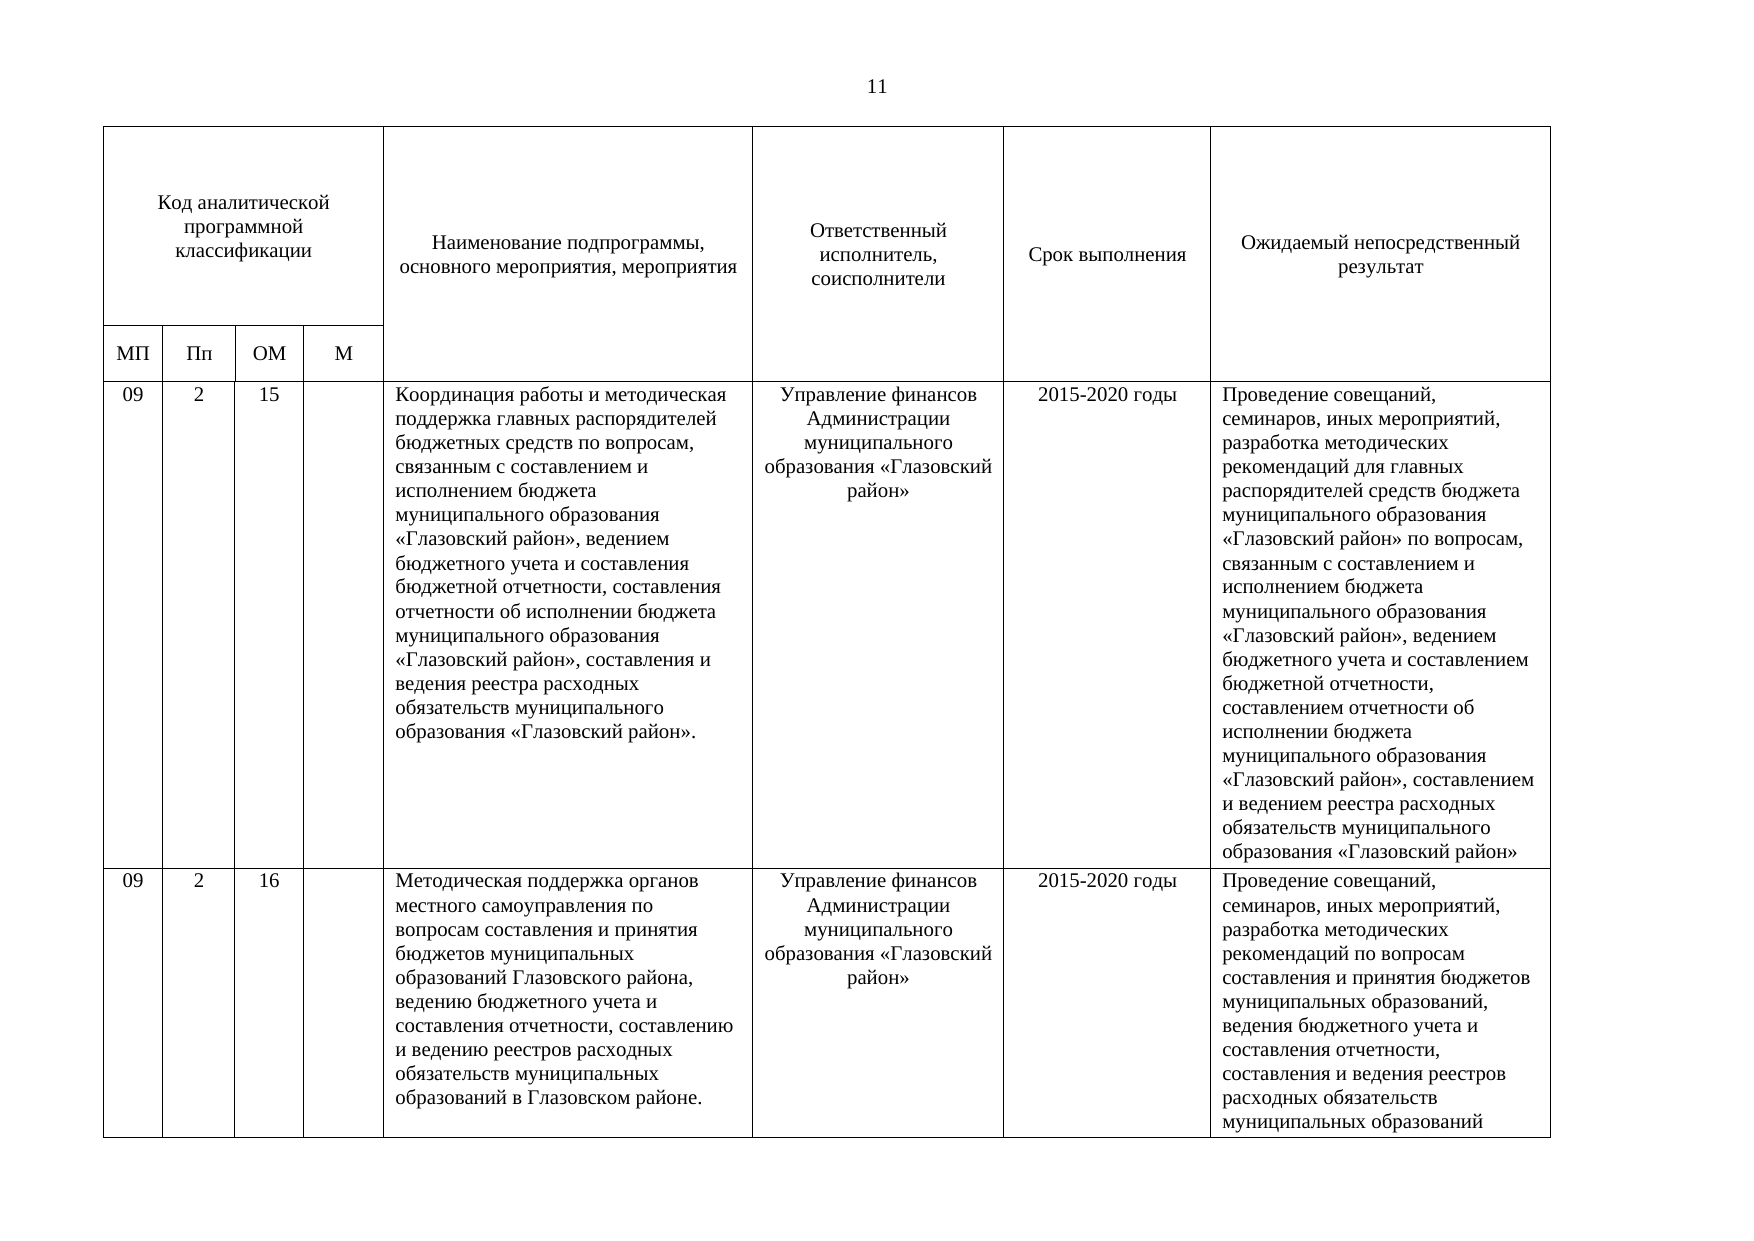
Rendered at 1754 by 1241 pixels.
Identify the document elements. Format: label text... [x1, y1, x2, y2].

table_header Ответственный исполнитель, соисполнители [753, 127, 1003, 381]
table_cell 15 [235, 382, 303, 867]
table_header Срок выполнения [1004, 127, 1210, 381]
table_header Наименование подпрограммы, основного мероприятия, мероприятия [384, 127, 752, 381]
table_cell Проведение совещаний, семинаров, иных мероприятий, разработка методических рекомендаций по вопросам составления и принятия бюджетов муниципальных образований, ведения бюджетного учета и составления отчетности, составления и ведения реестров расходных обязательств муниципальных образований [1211, 869, 1550, 1137]
table_cell 2015-2020 годы [1004, 869, 1210, 1137]
table_cell Пп [163, 326, 235, 381]
table_cell Методическая поддержка органов местного самоуправления по вопросам составления и принятия бюджетов муниципальных образований Глазовского района, ведению бюджетного учета и составления отчетности, составлению и ведению реестров расходных обязательств муниципальных образований в Глазовском районе. [384, 869, 752, 1137]
table_cell МП [104, 326, 162, 381]
table_cell Проведение совещаний, семинаров, иных мероприятий, разработка методических рекомендаций для главных распорядителей средств бюджета муниципального образования «Глазовский район» по вопросам, связанным с составлением и исполнением бюджета муниципального образования «Глазовский район», ведением бюджетного учета и составлением бюджетной отчетности, составлением отчетности об исполнении бюджета муниципального образования «Глазовский район», составлением и ведением реестра расходных обязательств муниципального образования «Глазовский район» [1211, 382, 1550, 867]
table_cell Управление финансов Администрации муниципального образования «Глазовский район» [753, 382, 1003, 867]
table_cell 09 [104, 382, 162, 867]
table_cell Координация работы и методическая поддержка главных распорядителей бюджетных средств по вопросам, связанным с составлением и исполнением бюджета муниципального образования «Глазовский район», ведением бюджетного учета и составления бюджетной отчетности, составления отчетности об исполнении бюджета муниципального образования «Глазовский район», составления и ведения реестра расходных обязательств муниципального образования «Глазовский район». [384, 382, 752, 867]
table_cell М [304, 326, 383, 381]
table_header Код аналитической программной классификации [104, 127, 383, 325]
table_cell Управление финансов Администрации муниципального образования «Глазовский район» [753, 869, 1003, 1137]
table_cell 09 [104, 869, 162, 1137]
table_cell 2015-2020 годы [1004, 382, 1210, 867]
table_header Ожидаемый непосредственный результат [1211, 127, 1550, 381]
table_cell 2 [163, 869, 234, 1137]
table_cell [304, 382, 383, 867]
table_cell [304, 869, 383, 1137]
table_cell 2 [163, 382, 234, 867]
table_cell 16 [235, 869, 303, 1137]
table_cell ОМ [236, 326, 303, 381]
